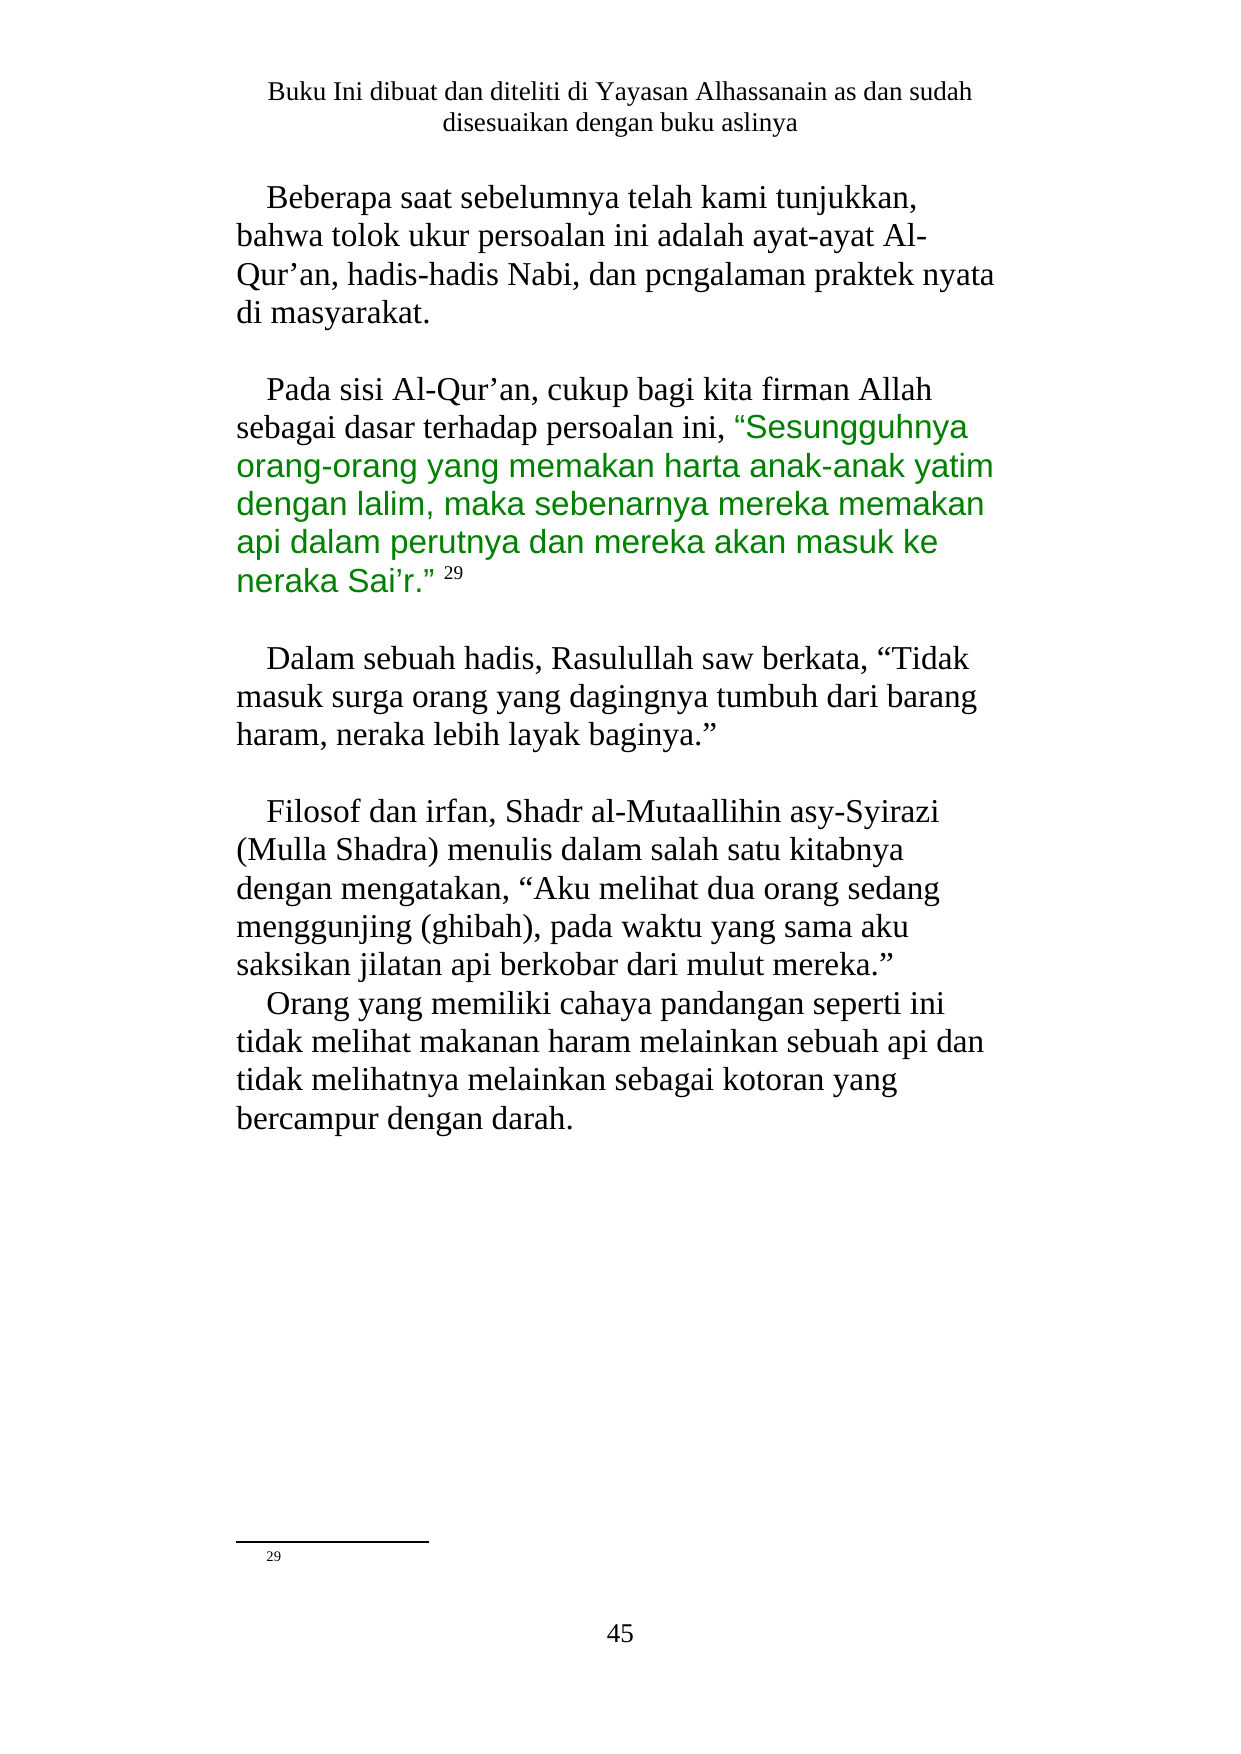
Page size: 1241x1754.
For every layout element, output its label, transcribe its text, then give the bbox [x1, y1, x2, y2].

text Pada sisi Al-Qur’an, cukup bagi kita firman Allah sebagai dasar terhadap persoalan ini, “Sesungguhnya orang-orang yang memakan harta anak-anak yatim dengan lalim, maka sebenarnya mereka memakan api dalam perutnya dan mereka akan masuk ke neraka Sai’r.” [236, 369, 1004, 599]
text Dalam sebuah hadis, Rasulullah saw berkata, “Tidak masuk surga orang yang dagingnya tumbuh dari barang haram, neraka lebih layak baginya.” [236, 638, 1004, 753]
text Beberapa saat sebelumnya telah kami tunjukkan, bahwa tolok ukur persoalan ini adalah ayat-ayat Al-Qur’an, hadis-hadis Nabi, dan pcngalaman praktek nyata di masyarakat. [236, 177, 1004, 331]
text Filosof dan irfan, Shadr al-Mutaallihin asy-Syirazi (Mulla Shadra) menulis dalam salah satu kitabnya dengan mengatakan, “Aku melihat dua orang sedang menggunjing (ghibah), pada waktu yang sama aku saksikan jilatan api berkobar dari mulut mereka.” [236, 791, 1004, 983]
text Orang yang memiliki cahaya pandangan seperti ini tidak melihat makanan haram melainkan sebuah api dan tidak melihatnya melainkan sebagai kotoran yang bercampur dengan darah. [236, 983, 1004, 1136]
